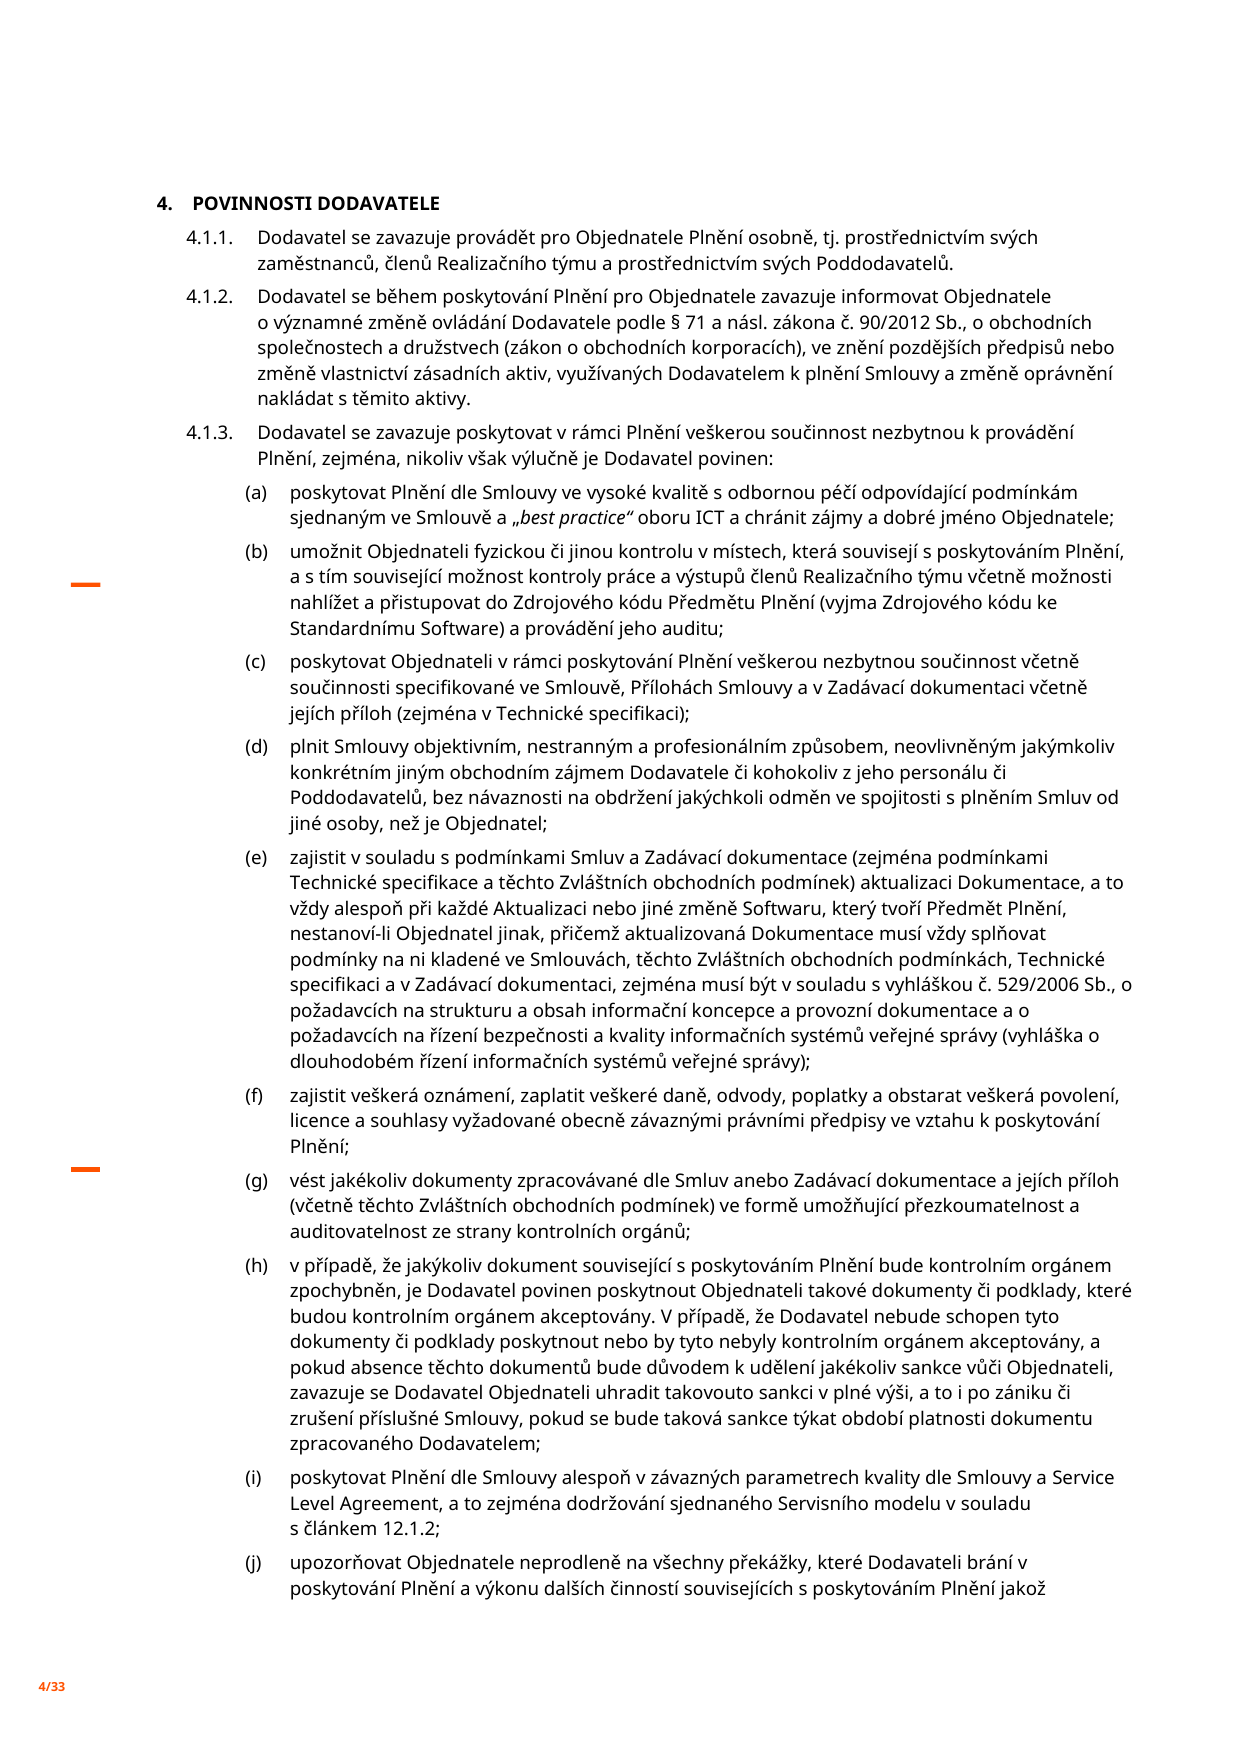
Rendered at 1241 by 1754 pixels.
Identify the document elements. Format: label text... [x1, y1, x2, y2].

list v případě, že jakýkoliv dokument související s poskytováním Plnění bude kontrolním orgánem zpochybněn, je Dodavatel povinen poskytnout Objednateli takové dokumenty či podklady, které budou kontrolním orgánem akceptovány. V případě, že Dodavatel nebude schopen tyto dokumenty či podklady poskytnout nebo by tyto nebyly kontrolním orgánem akceptovány, a pokud absence těchto dokumentů bude důvodem k udělení jakékoliv sankce vůči Objednateli, zavazuje se Dodavatel Objednateli uhradit takovouto sankci v plné výši, a to i po zániku či zrušení příslušné Smlouvy, pokud se bude taková sankce týkat období platnosti dokumentu zpracovaného Dodavatelem; [245, 1252, 1134, 1456]
text Dodavatel se zavazuje poskytovat v rámci Plnění veškerou součinnost nezbytnou k provádění Plnění, zejména, nikoliv však výlučně je Dodavatel povinen: [186, 419, 1134, 471]
list plnit Smlouvy objektivním, nestranným a profesionálním způsobem, neovlivněným jakýmkoliv konkrétním jiným obchodním zájmem Dodavatele či kohokoliv z jeho personálu či Poddodavatelů, bez návaznosti na obdržení jakýchkoli odměn ve spojitosti s plněním Smluv od jiné osoby, než je Objednatel; [245, 734, 1134, 836]
list poskytovat Plnění dle Smlouvy ve vysoké kvalitě s odbornou péčí odpovídající podmínkám sjednaným ve Smlouvě a „best practice“ oboru ICT a chránit zájmy a dobré jméno Objednatele; [245, 479, 1134, 530]
text Povinnosti Dodavatele [157, 190, 1134, 216]
text Dodavatel se během poskytování Plnění pro Objednatele zavazuje informovat Objednatele o významné změně ovládání Dodavatele podle § 71 a násl. zákona č. 90/2012 Sb., o obchodních společnostech a družstvech (zákon o obchodních korporacích), ve znění pozdějších předpisů nebo změně vlastnictví zásadních aktiv, využívaných Dodavatelem k plnění Smlouvy a změně oprávnění nakládat s těmito aktivy. [186, 284, 1134, 411]
list zajistit v souladu s podmínkami Smluv a Zadávací dokumentace (zejména podmínkami Technické specifikace a těchto Zvláštních obchodních podmínek) aktualizaci Dokumentace, a to vždy alespoň při každé Aktualizaci nebo jiné změně Softwaru, který tvoří Předmět Plnění, nestanoví-li Objednatel jinak, přičemž aktualizovaná Dokumentace musí vždy splňovat podmínky na ni kladené ve Smlouvách, těchto Zvláštních obchodních podmínkách, Technické specifikaci a v Zadávací dokumentaci, zejména musí být v souladu s vyhláškou č. 529/2006 Sb., o požadavcích na strukturu a obsah informační koncepce a provozní dokumentace a o požadavcích na řízení bezpečnosti a kvality informačních systémů veřejné správy (vyhláška o dlouhodobém řízení informačních systémů veřejné správy); [245, 844, 1134, 1074]
list poskytovat Plnění dle Smlouvy alespoň v závazných parametrech kvality dle Smlouvy a Service Level Agreement, a to zejména dodržování sjednaného Servisního modelu v souladu s článkem 12.1.2; [245, 1464, 1134, 1541]
text Dodavatel se zavazuje provádět pro Objednatele Plnění osobně, tj. prostřednictvím svých zaměstnanců, členů Realizačního týmu a prostřednictvím svých Poddodavatelů. [186, 224, 1134, 275]
list zajistit veškerá oznámení, zaplatit veškeré daně, odvody, poplatky a obstarat veškerá povolení, licence a souhlasy vyžadované obecně závaznými právními předpisy ve vztahu k poskytování Plnění; [245, 1082, 1134, 1159]
list vést jakékoliv dokumenty zpracovávané dle Smluv anebo Zadávací dokumentace a jejích příloh (včetně těchto Zvláštních obchodních podmínek) ve formě umožňující přezkoumatelnost a auditovatelnost ze strany kontrolních orgánů; [245, 1167, 1134, 1243]
list poskytovat Objednateli v rámci poskytování Plnění veškerou nezbytnou součinnost včetně součinnosti specifikované ve Smlouvě, Přílohách Smlouvy a v Zadávací dokumentaci včetně jejích příloh (zejména v Technické specifikaci); [245, 649, 1134, 725]
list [245, 1549, 1134, 1600]
list umožnit Objednateli fyzickou či jinou kontrolu v místech, která souvisejí s poskytováním Plnění, a s tím související možnost kontroly práce a výstupů členů Realizačního týmu včetně možnosti nahlížet a přistupovat do Zdrojového kódu Předmětu Plnění (vyjma Zdrojového kódu ke Standardnímu Software) a provádění jeho auditu; [245, 538, 1134, 640]
